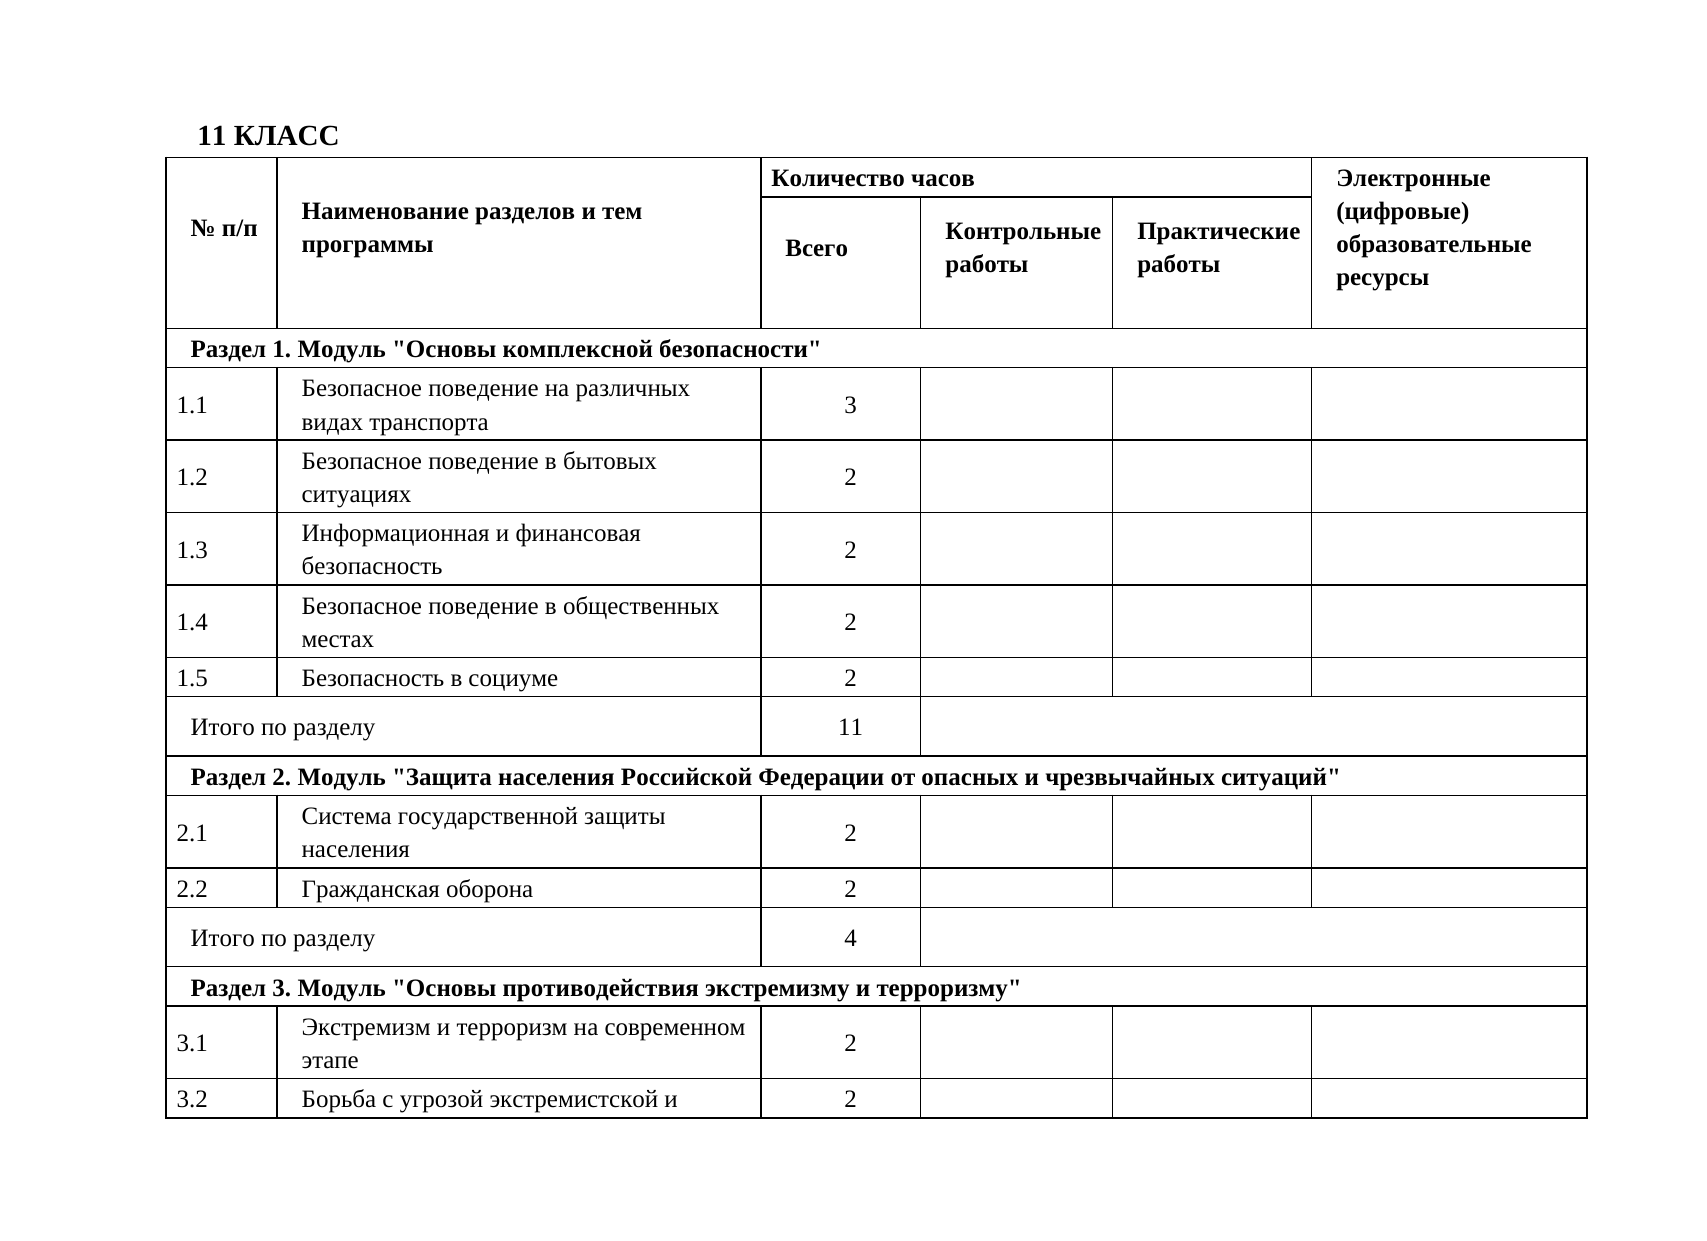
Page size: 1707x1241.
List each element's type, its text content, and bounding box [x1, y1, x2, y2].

table_cell [1113, 658, 1311, 696]
table_cell [921, 658, 1112, 696]
table_cell [921, 441, 1112, 512]
table_cell [1312, 513, 1586, 584]
table_cell [921, 586, 1112, 656]
table_cell 11 [762, 697, 920, 755]
table_cell [1312, 1007, 1586, 1078]
table_cell 1.4 [167, 586, 276, 656]
table_cell 2 [762, 1007, 920, 1078]
table_cell 2 [762, 513, 920, 584]
table_cell 2.2 [167, 869, 276, 906]
table_cell [1113, 1007, 1311, 1078]
table_header Количество часов [762, 158, 1311, 196]
table_cell Итого по разделу [167, 908, 760, 966]
table_cell Гражданская оборона [278, 869, 760, 906]
table_cell [1113, 368, 1311, 439]
table_cell Информационная и финансовая безопасность [278, 513, 760, 584]
table_cell [1113, 1079, 1311, 1117]
table_cell 2 [762, 658, 920, 696]
table_cell 3.1 [167, 1007, 276, 1078]
table_cell 1.5 [167, 658, 276, 696]
table_cell 2 [762, 441, 920, 512]
table_cell [1312, 1079, 1586, 1117]
table_cell Безопасное поведение в бытовых ситуациях [278, 441, 760, 512]
table_header № п/п [167, 158, 276, 327]
table_cell Раздел 1. Модуль "Основы комплексной безопасности" [167, 329, 1586, 367]
table_cell [1312, 796, 1586, 867]
table_cell Итого по разделу [167, 697, 760, 755]
table_cell 3.2 [167, 1079, 276, 1117]
table_cell [1113, 869, 1311, 906]
table_cell 3 [762, 368, 920, 439]
table_cell Раздел 3. Модуль "Основы противодействия экстремизму и терроризму" [167, 967, 1586, 1005]
table_cell 2 [762, 586, 920, 656]
table_cell 1.3 [167, 513, 276, 584]
table_cell [921, 1079, 1112, 1117]
table_cell [1312, 441, 1586, 512]
table_cell [921, 908, 1586, 966]
table_cell Система государственной защиты населения [278, 796, 760, 867]
text 11 КЛАСС [190, 118, 1618, 152]
table_cell Безопасность в социуме [278, 658, 760, 696]
table_cell [921, 513, 1112, 584]
table_cell Раздел 2. Модуль "Защита населения Российской Федерации от опасных и чрезвычайных ситуаций" [167, 757, 1586, 794]
table_cell Экстремизм и терроризм на современном этапе [278, 1007, 760, 1078]
table_cell [921, 368, 1112, 439]
table_cell [1113, 586, 1311, 656]
table_cell [921, 1007, 1112, 1078]
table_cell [278, 1079, 760, 1117]
table_header Наименование разделов и тем программы [278, 158, 760, 327]
table_cell 2 [762, 1079, 920, 1117]
table_cell [921, 796, 1112, 867]
table_cell [1312, 368, 1586, 439]
table_cell Контрольные работы [921, 198, 1112, 327]
table_cell Безопасное поведение в общественных местах [278, 586, 760, 656]
table_cell 2.1 [167, 796, 276, 867]
table_cell 2 [762, 796, 920, 867]
table_cell [921, 697, 1586, 755]
table_cell [1113, 796, 1311, 867]
table_header Электронные (цифровые) образовательные ресурсы [1312, 158, 1586, 327]
table_cell Всего [762, 198, 920, 327]
table_cell 1.1 [167, 368, 276, 439]
table_cell 4 [762, 908, 920, 966]
table_cell 2 [762, 869, 920, 906]
table_cell [1113, 441, 1311, 512]
table_cell [1113, 513, 1311, 584]
table_cell Практические работы [1113, 198, 1311, 327]
table_cell Безопасное поведение на различных видах транспорта [278, 368, 760, 439]
table_cell 1.2 [167, 441, 276, 512]
table_cell [921, 869, 1112, 906]
table_cell [1312, 869, 1586, 906]
table_cell [1312, 658, 1586, 696]
table_cell [1312, 586, 1586, 656]
